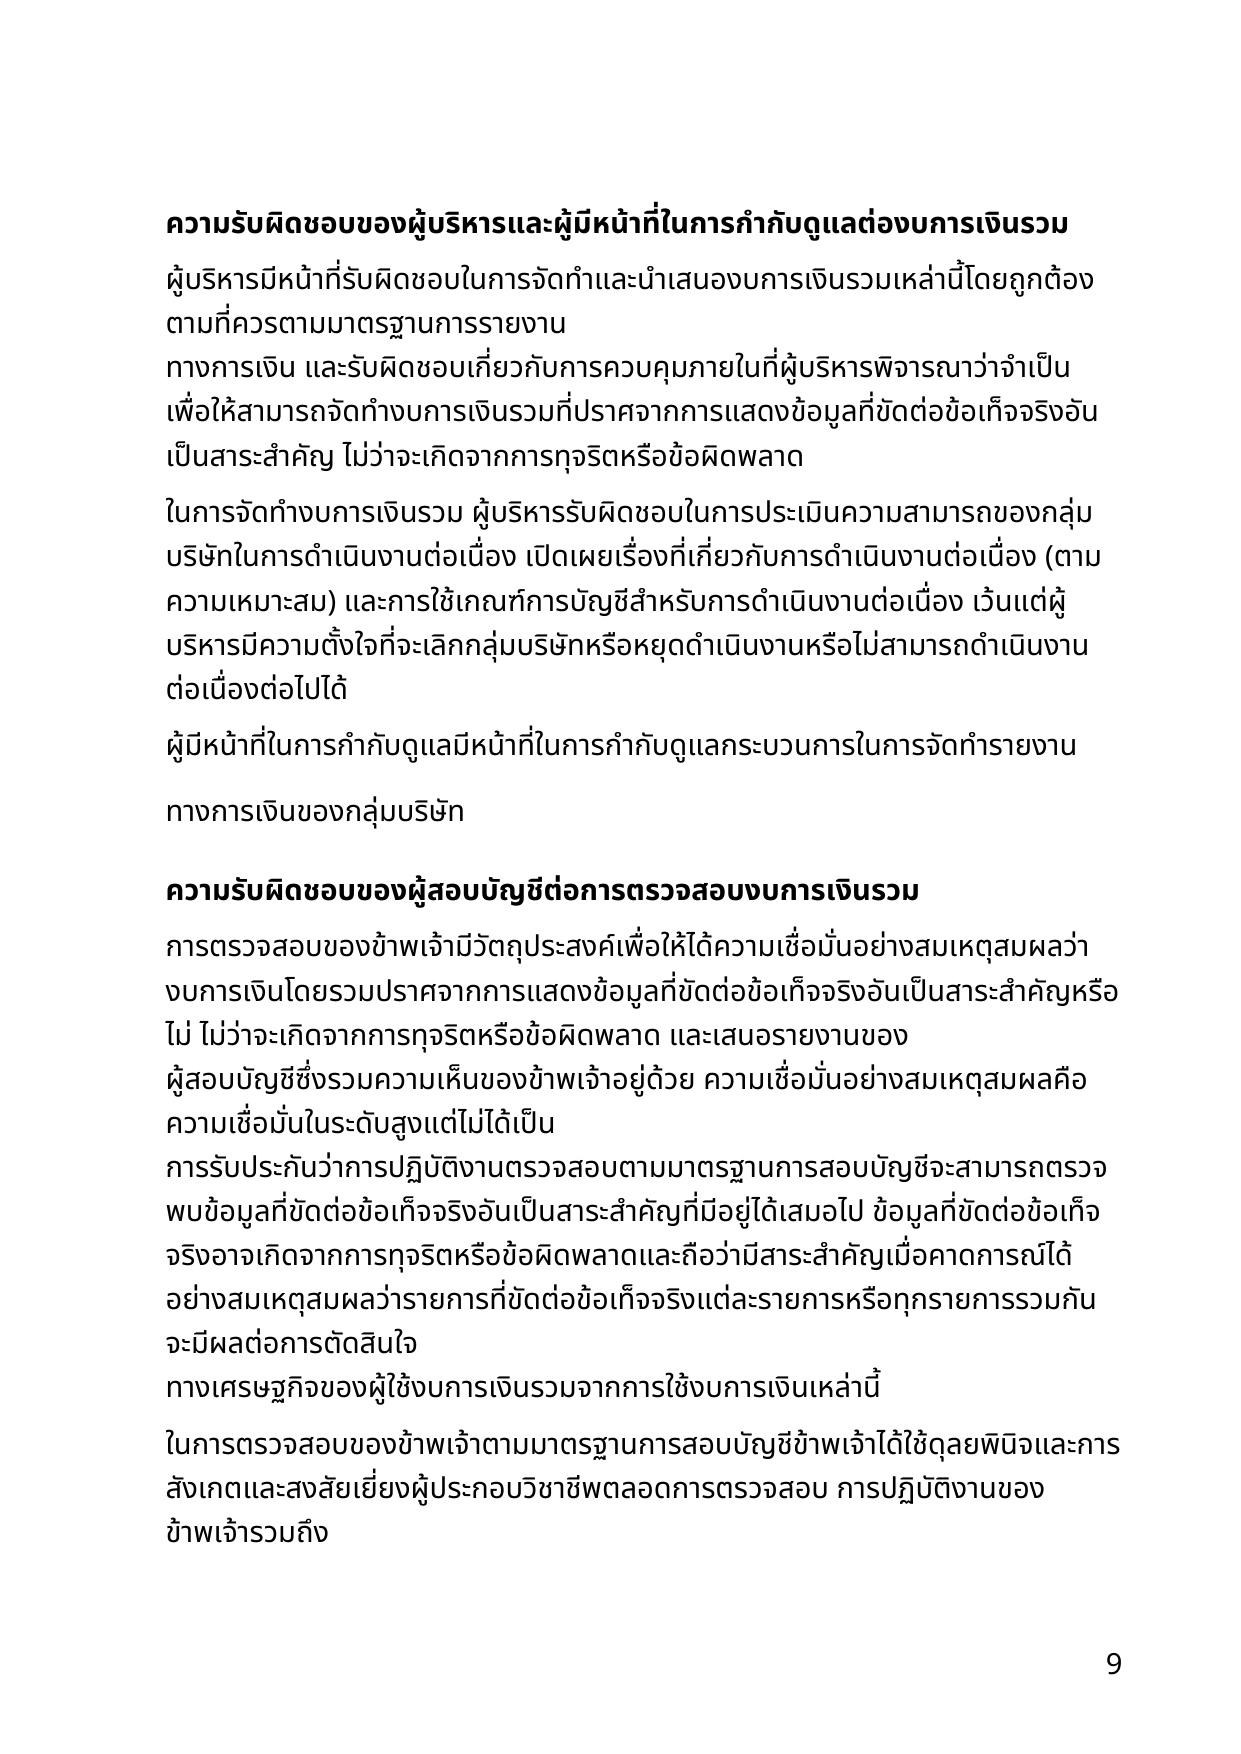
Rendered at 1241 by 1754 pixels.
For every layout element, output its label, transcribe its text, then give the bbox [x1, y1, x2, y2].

text ผู้บริหารมีหน้าที่รับผิดชอบในการจัดทำและนำเสนองบการเงินรวมเหล่านี้โดยถูกต้องตามที่ควรตามมาตรฐานการรายงาน ทางการเงิน และรับผิดชอบเกี่ยวกับการควบคุมภายในที่ผู้บริหารพิจารณาว่าจำเป็น เพื่อให้สามารถจัดทำงบการเงินรวมที่ปราศจากการแสดงข้อมูลที่ขัดต่อข้อเท็จจริงอันเป็นสาระสำคัญ ไม่ว่าจะเกิดจากการทุจริตหรือข้อผิดพลาด [165, 259, 1122, 479]
text ความรับผิดชอบของผู้บริหารและผู้มีหน้าที่ในการกำกับดูแลต่องบการเงินรวม [165, 202, 1122, 246]
text การตรวจสอบของข้าพเจ้ามีวัตถุประสงค์เพื่อให้ได้ความเชื่อมั่นอย่างสมเหตุสมผลว่างบการเงินโดยรวมปราศจากการแสดงข้อมูลที่ขัดต่อข้อเท็จจริงอันเป็นสาระสำคัญหรือไม่ ไม่ว่าจะเกิดจากการทุจริตหรือข้อผิดพลาด และเสนอรายงานของ ผู้สอบบัญชีซึ่งรวมความเห็นของข้าพเจ้าอยู่ด้วย ความเชื่อมั่นอย่างสมเหตุสมผลคือความเชื่อมั่นในระดับสูงแต่ไม่ได้เป็น การรับประกันว่าการปฏิบัติงานตรวจสอบตามมาตรฐานการสอบบัญชีจะสามารถตรวจพบข้อมูลที่ขัดต่อข้อเท็จจริงอันเป็นสาระสำคัญที่มีอยู่ได้เสมอไป ข้อมูลที่ขัดต่อข้อเท็จจริงอาจเกิดจากการทุจริตหรือข้อผิดพลาดและถือว่ามีสาระสำคัญเมื่อคาดการณ์ได้อย่างสมเหตุสมผลว่ารายการที่ขัดต่อข้อเท็จจริงแต่ละรายการหรือทุกรายการรวมกันจะมีผลต่อการตัดสินใจ ทางเศรษฐกิจของผู้ใช้งบการเงินรวมจากการใช้งบการเงินเหล่านี้ [165, 926, 1122, 1411]
text ผู้มีหน้าที่ในการกำกับดูแลมีหน้าที่ในการกำกับดูแลกระบวนการในการจัดทำรายงานทางการเงินของกลุ่มบริษัท [165, 725, 1122, 835]
text ความรับผิดชอบของผู้สอบบัญชีต่อการตรวจสอบงบการเงินรวม [165, 869, 1122, 913]
text ในการตรวจสอบของข้าพเจ้าตามมาตรฐานการสอบบัญชีข้าพเจ้าได้ใช้ดุลยพินิจและการสังเกตและสงสัยเยี่ยงผู้ประกอบวิชาชีพตลอดการตรวจสอบ การปฏิบัติงานของข้าพเจ้ารวมถึง [165, 1423, 1122, 1555]
text ในการจัดทำงบการเงินรวม ผู้บริหารรับผิดชอบในการประเมินความสามารถของกลุ่มบริษัทในการดำเนินงานต่อเนื่อง เปิดเผยเรื่องที่เกี่ยวกับการดำเนินงานต่อเนื่อง (ตามความเหมาะสม) และการใช้เกณฑ์การบัญชีสำหรับการดำเนินงานต่อเนื่อง เว้นแต่ผู้บริหารมีความตั้งใจที่จะเลิกกลุ่มบริษัทหรือหยุดดำเนินงานหรือไม่สามารถดำเนินงานต่อเนื่องต่อไปได้ [165, 492, 1122, 712]
